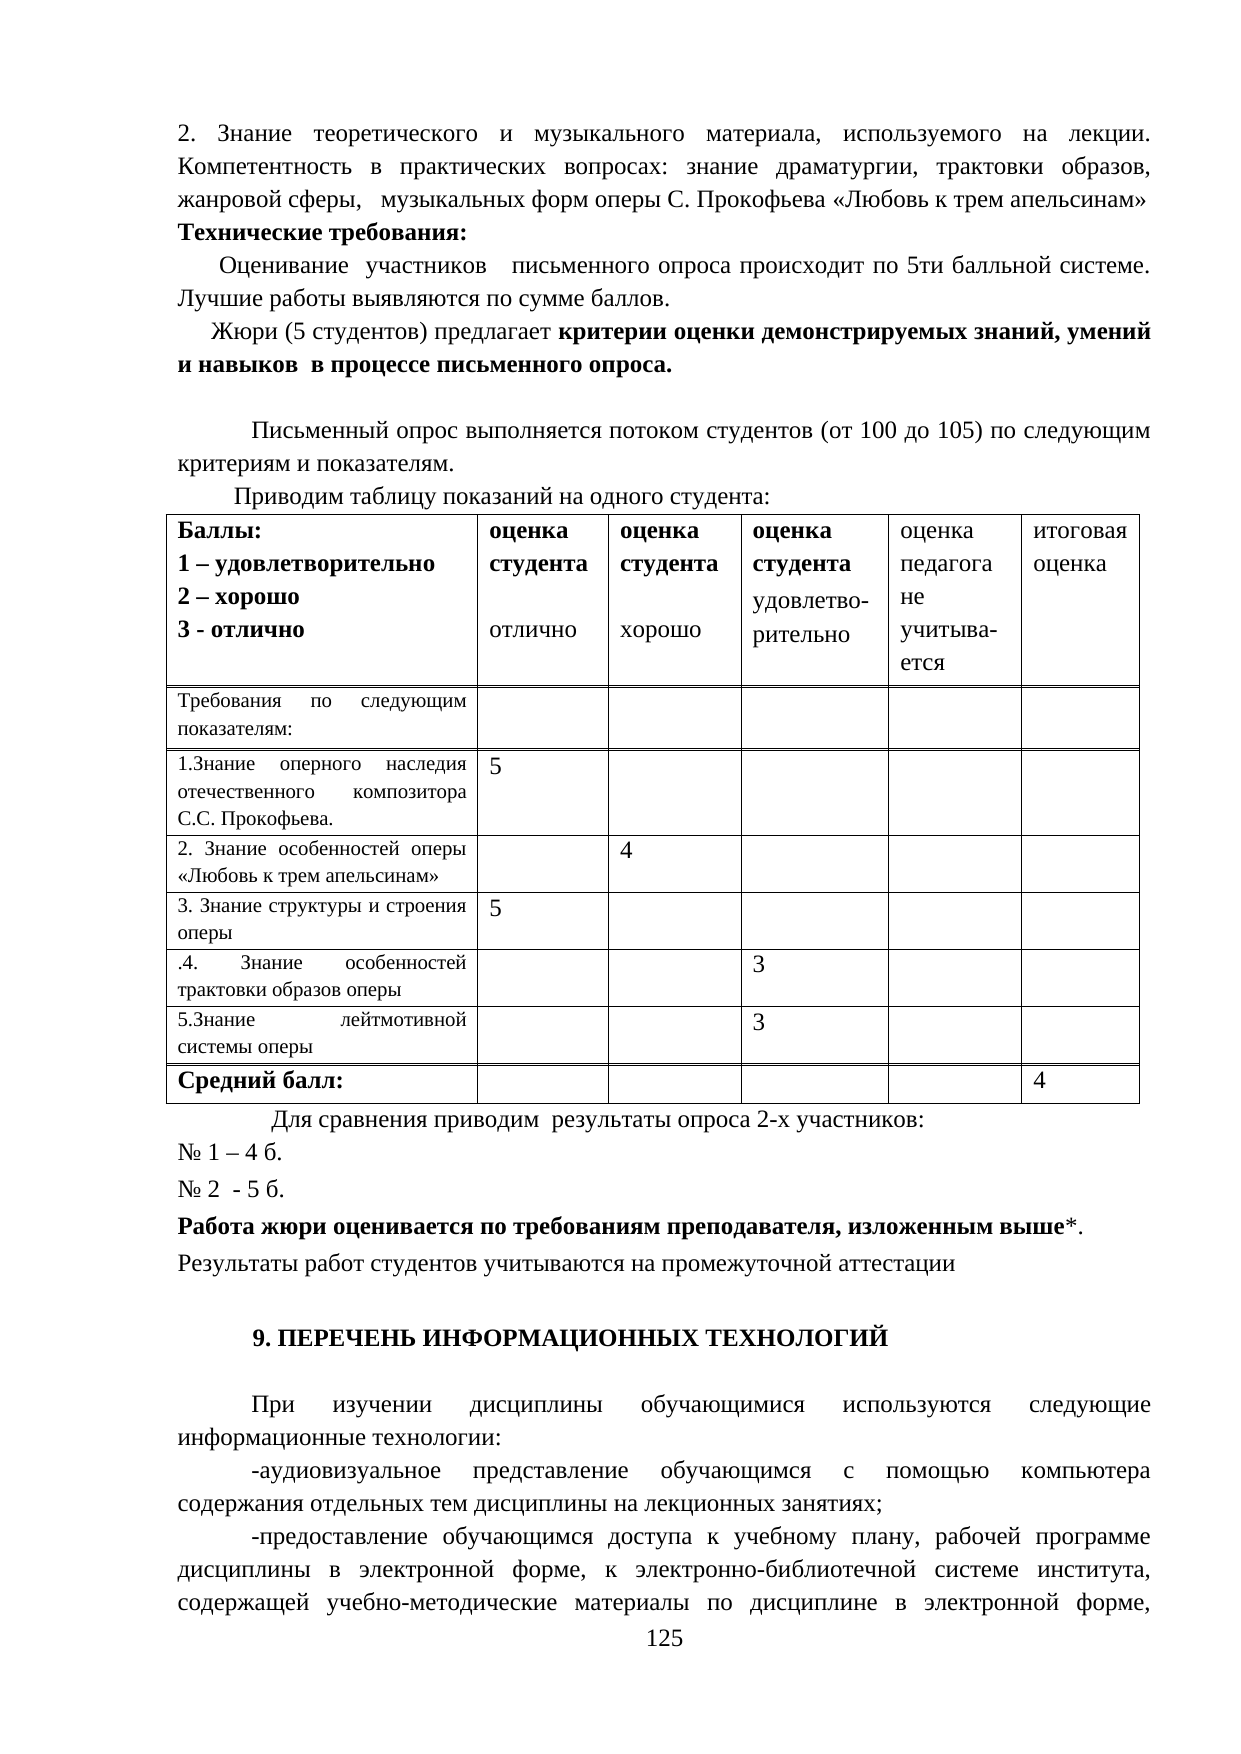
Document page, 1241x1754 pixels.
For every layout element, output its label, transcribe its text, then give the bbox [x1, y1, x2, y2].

text 9. ПЕРЕЧЕНЬ ИНФОРМАЦИОННЫХ ТЕХНОЛОГИЙ [177, 1323, 1152, 1352]
text Оценивание участников письменного опроса происходит по 5ти балльной системе. Лучшие работы выявляются по сумме баллов. [177, 250, 1152, 312]
table_cell [889, 1007, 1021, 1062]
table_cell [1022, 893, 1139, 948]
table_cell [1022, 836, 1139, 892]
table_cell [1022, 751, 1139, 834]
table_cell [889, 688, 1021, 748]
table_cell [1022, 1007, 1139, 1062]
table_cell Требования по следующим показателям: [167, 688, 477, 748]
table_cell 5 [478, 751, 608, 834]
table_cell 5 [478, 893, 608, 948]
table_cell 4 [609, 836, 741, 892]
table_cell [742, 1066, 888, 1103]
table_cell [742, 751, 888, 834]
text Для сравнения приводим результаты опроса 2-х участников: [177, 1104, 1152, 1133]
table_cell [609, 1007, 741, 1062]
text Приводим таблицу показаний на одного студента: [177, 481, 1152, 510]
table_header оценка студента удовлетво-рительно [742, 515, 888, 685]
table_cell [742, 688, 888, 748]
table_cell 2. Знание особенностей оперы «Любовь к трем апельсинам» [167, 836, 477, 892]
table_cell [478, 1007, 608, 1062]
table_cell [478, 950, 608, 1006]
table_cell [889, 950, 1021, 1006]
table_cell [1022, 688, 1139, 748]
text Технические требования: [177, 217, 1152, 246]
text Результаты работ студентов учитываются на промежуточной аттестации [177, 1248, 1152, 1277]
text № 2 - 5 б. [177, 1174, 1152, 1203]
table_header Баллы: 1 – удовлетворительно 2 – хорошо 3 - отлично [167, 515, 477, 685]
table_cell [889, 751, 1021, 834]
table_cell 5.Знание лейтмотивной системы оперы [167, 1007, 477, 1062]
text Жюри (5 студентов) предлагает критерии оценки демонстрируемых знаний, умений и навыков в процессе письменного опроса. [177, 316, 1152, 378]
table_cell 3 [742, 1007, 888, 1062]
table_cell [478, 836, 608, 892]
text -аудиовизуальное представление обучающимся с помощью компьютера содержания отдельных тем дисциплины на лекционных занятиях; [177, 1455, 1152, 1517]
table_header оценка студента отлично [478, 515, 608, 685]
table_cell [609, 893, 741, 948]
table_cell .4. Знание особенностей трактовки образов оперы [167, 950, 477, 1006]
text № 1 – 4 б. [177, 1137, 1152, 1166]
text Работа жюри оценивается по требованиям преподавателя, изложенным выше*. [177, 1211, 1152, 1240]
table_header итоговая оценка [1022, 515, 1139, 685]
text При изучении дисциплины обучающимися используются следующие информационные технологии: [177, 1389, 1152, 1451]
table_cell [478, 1066, 608, 1103]
table_cell 3 [742, 950, 888, 1006]
table_cell 1.Знание оперного наследия отечественного композитора С.С. Прокофьева. [167, 751, 477, 834]
text 2. Знание теоретического и музыкального материала, используемого на лекции. Компетентность в практических вопросах: знание драматургии, трактовки образов, жанровой сферы, музыкальных форм оперы С. Прокофьева «Любовь к трем апельсинам» [177, 118, 1152, 213]
table_cell 4 [1022, 1066, 1139, 1103]
table_cell [1022, 950, 1139, 1006]
table_cell 3. Знание структуры и строения оперы [167, 893, 477, 948]
table_cell [478, 688, 608, 748]
table_header оценка студента хорошо [609, 515, 741, 685]
table_cell [889, 836, 1021, 892]
table_header оценка педагога не учитыва-ется [889, 515, 1021, 685]
table_cell [609, 688, 741, 748]
text Письменный опрос выполняется потоком студентов (от 100 до 105) по следующим критериям и показателям. [177, 415, 1152, 477]
table_cell [742, 836, 888, 892]
table_cell Средний балл: [167, 1066, 477, 1103]
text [177, 1521, 1152, 1616]
table_cell [889, 1066, 1021, 1103]
table_cell [889, 893, 1021, 948]
table_cell [742, 893, 888, 948]
table_cell [609, 950, 741, 1006]
table_cell [609, 1066, 741, 1103]
table_cell [609, 751, 741, 834]
